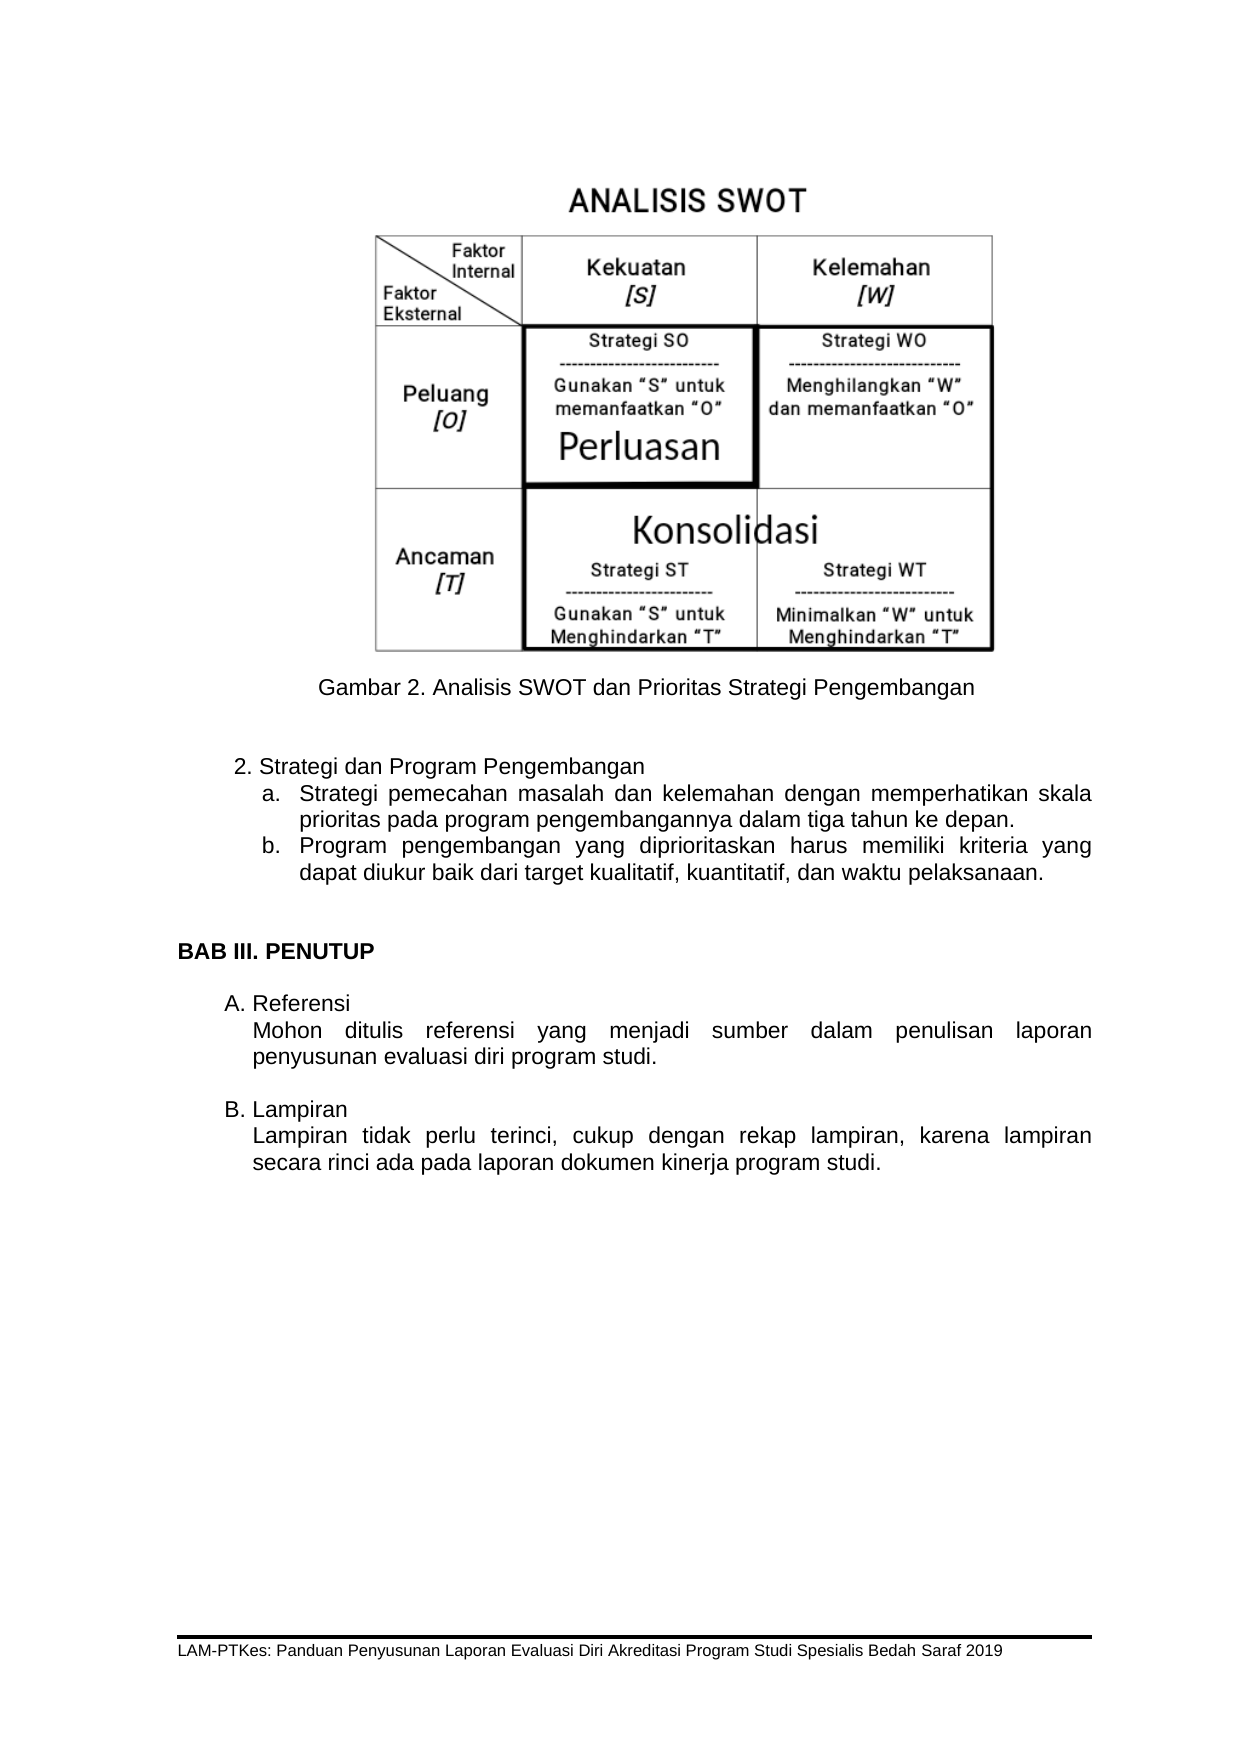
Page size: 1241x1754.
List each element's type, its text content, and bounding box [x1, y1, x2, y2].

subtitle BAB III. PENUTUP [177, 938, 1092, 964]
subtitle A. Referensi [224, 990, 1092, 1017]
text Lampiran tidak perlu terinci, cukup dengan rekap lampiran, karena lampiran secara rinci ada pada laporan dokumen kinerja program studi. [252, 1122, 1092, 1175]
subtitle 2. Strategi dan Program Pengembangan [177, 753, 1092, 779]
text Mohon ditulis referensi yang menjadi sumber dalam penulisan laporan penyusunan evaluasi diri program studi. [252, 1017, 1092, 1069]
list Strategi pemecahan masalah dan kelemahan dengan memperhatikan skala prioritas pada program pengembangannya dalam tiga tahun ke depan. [262, 779, 1092, 832]
picture [323, 172, 1050, 675]
list Program pengembangan yang diprioritaskan harus memiliki kriteria yang dapat diukur baik dari target kualitatif, kuantitatif, dan waktu pelaksanaan. [262, 832, 1092, 885]
subtitle B. Lampiran [224, 1096, 1092, 1122]
